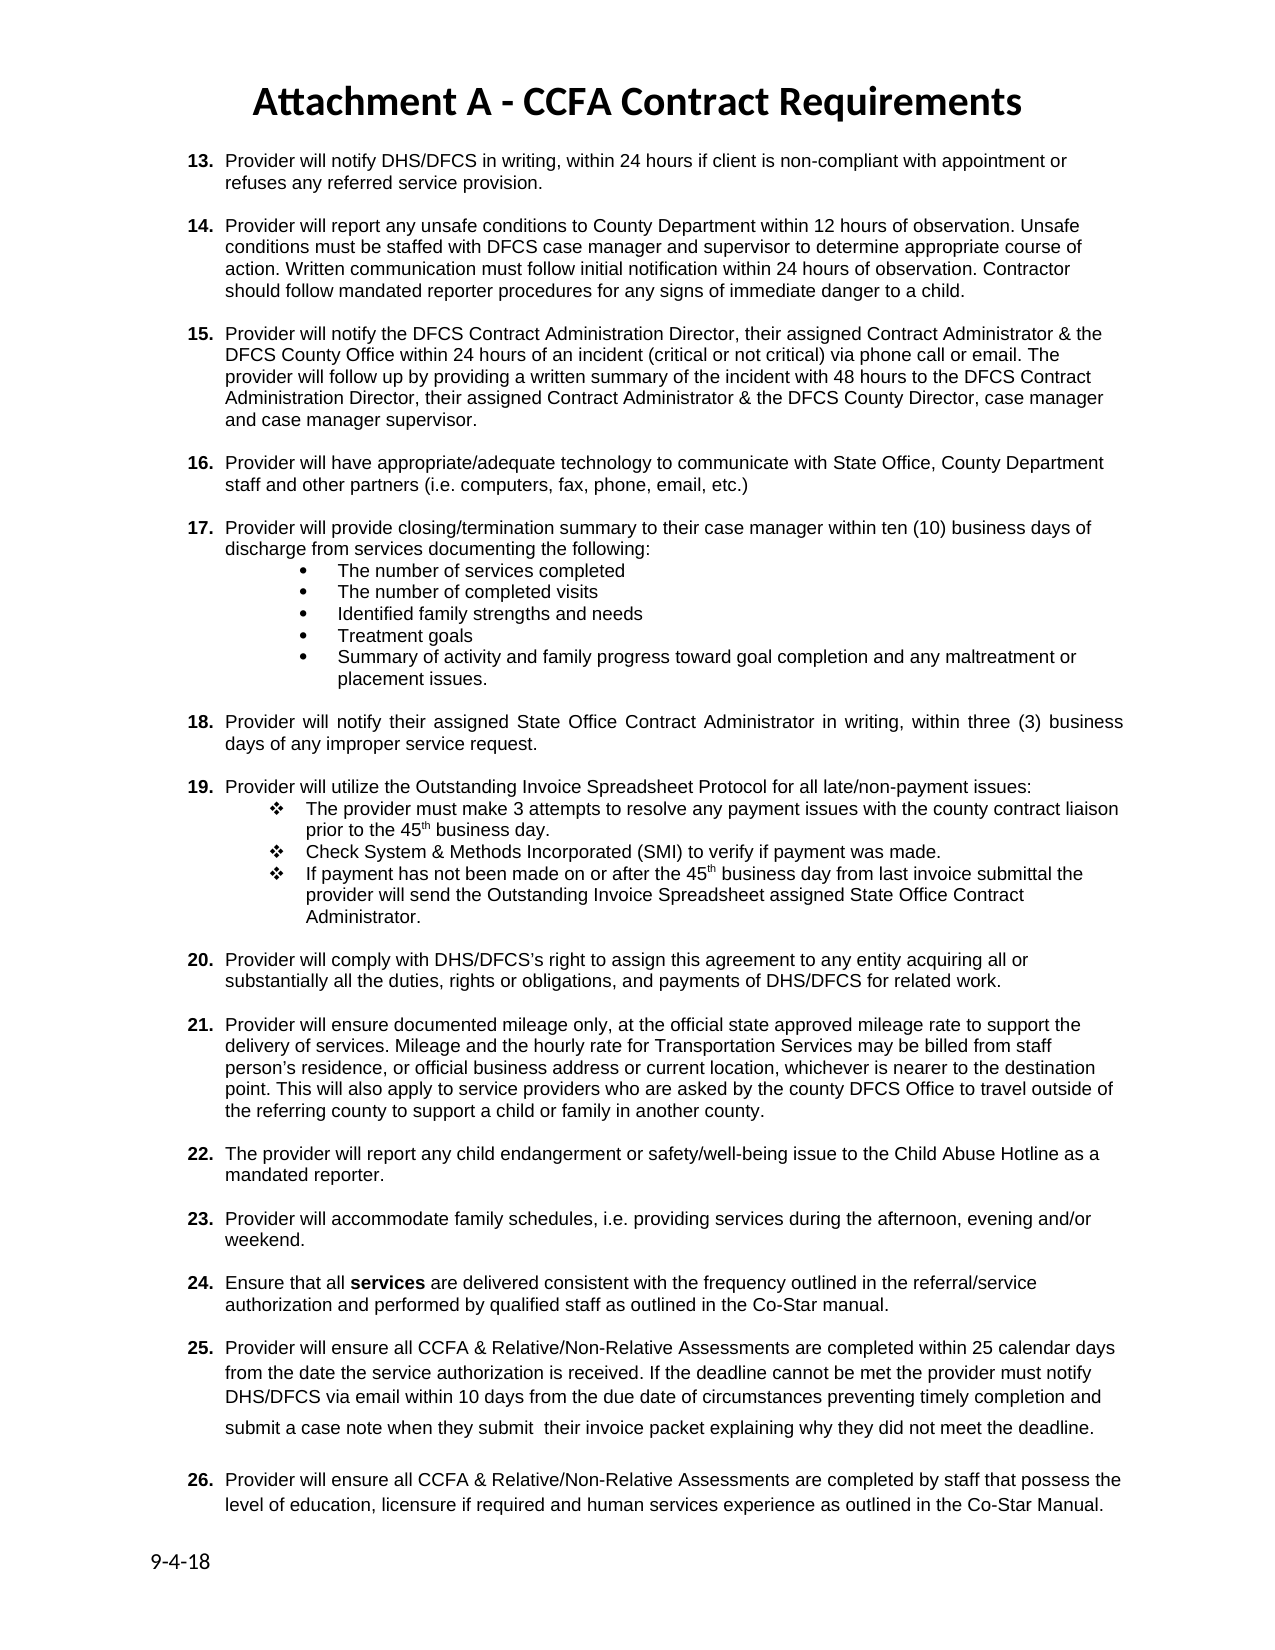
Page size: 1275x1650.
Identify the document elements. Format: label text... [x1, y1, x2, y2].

list Provider will utilize the Outstanding Invoice Spreadsheet Protocol for all late/non-payment issues: [187, 776, 1125, 797]
list Provider will report any unsafe conditions to County Department within 12 hours of observation. Unsafe conditions must be staffed with DFCS case manager and supervisor to determine appropriate course of action. Written communication must follow initial notification within 24 hours of observation. Contractor should follow mandated reporter procedures for any signs of immediate danger to a child. [187, 215, 1125, 301]
list Provider will comply with DHS/DFCS’s right to assign this agreement to any entity acquiring all or substantially all the duties, rights or obligations, and payments of DHS/DFCS for related work. [187, 949, 1125, 992]
list Provider will ensure all CCFA & Relative/Non-Relative Assessments are completed within 25 calendar days from the date the service authorization is received. If the deadline cannot be met the provider must notify DHS/DFCS via email within 10 days from the due date of circumstances preventing timely completion and submit a case note when they submit their invoice packet explaining why they did not meet the deadline. [187, 1337, 1125, 1440]
list Provider will provide closing/termination summary to their case manager within ten (10) business days of discharge from services documenting the following: [187, 517, 1125, 560]
list Check System & Methods Incorporated (SMI) to verify if payment was made. [268, 841, 1125, 862]
list Ensure that all services are delivered consistent with the frequency outlined in the referral/service authorization and performed by qualified staff as outlined in the Co-Star manual. [187, 1272, 1125, 1315]
list The provider must make 3 attempts to resolve any payment issues with the county contract liaison prior to the 45th business day. [268, 797, 1125, 841]
list Provider will accommodate family schedules, i.e. providing services during the afternoon, evening and/or weekend. [187, 1207, 1125, 1251]
list If payment has not been made on or after the 45th business day from last invoice submittal the provider will send the Outstanding Invoice Spreadsheet assigned State Office Contract Administrator. [268, 862, 1125, 927]
list Summary of activity and family progress toward goal completion and any maltreatment or placement issues. [300, 646, 1125, 689]
list The provider will report any child endangerment or safety/well-being issue to the Child Abuse Hotline as a mandated reporter. [187, 1143, 1125, 1186]
list Provider will notify DHS/DFCS in writing, within 24 hours if client is non-compliant with appointment or refuses any referred service provision. [187, 150, 1125, 193]
list Provider will ensure all CCFA & Relative/Non-Relative Assessments are completed by staff that possess the level of education, licensure if required and human services experience as outlined in the Co-Star Manual. [187, 1469, 1125, 1515]
list Provider will ensure documented mileage only, at the official state approved mileage rate to support the delivery of services. Mileage and the hourly rate for Transportation Services may be billed from staff person’s residence, or official business address or current location, whichever is nearer to the destination point. This will also apply to service providers who are asked by the county DFCS Office to travel outside of the referring county to support a child or family in another county. [187, 1013, 1125, 1121]
list The number of services completed [300, 560, 1125, 581]
list Identified family strengths and needs [300, 603, 1125, 625]
list Provider will notify their assigned State Office Contract Administrator in writing, within three (3) business days of any improper service request. [187, 711, 1125, 754]
list The number of completed visits [300, 581, 1125, 603]
list Treatment goals [300, 625, 1125, 646]
list Provider will notify the DFCS Contract Administration Director, their assigned Contract Administrator & the DFCS County Office within 24 hours of an incident (critical or not critical) via phone call or email. The provider will follow up by providing a written summary of the incident with 48 hours to the DFCS Contract Administration Director, their assigned Contract Administrator & the DFCS County Director, case manager and case manager supervisor. [187, 322, 1125, 430]
list Provider will have appropriate/adequate technology to communicate with State Office, County Department staff and other partners (i.e. computers, fax, phone, email, etc.) [187, 452, 1125, 495]
